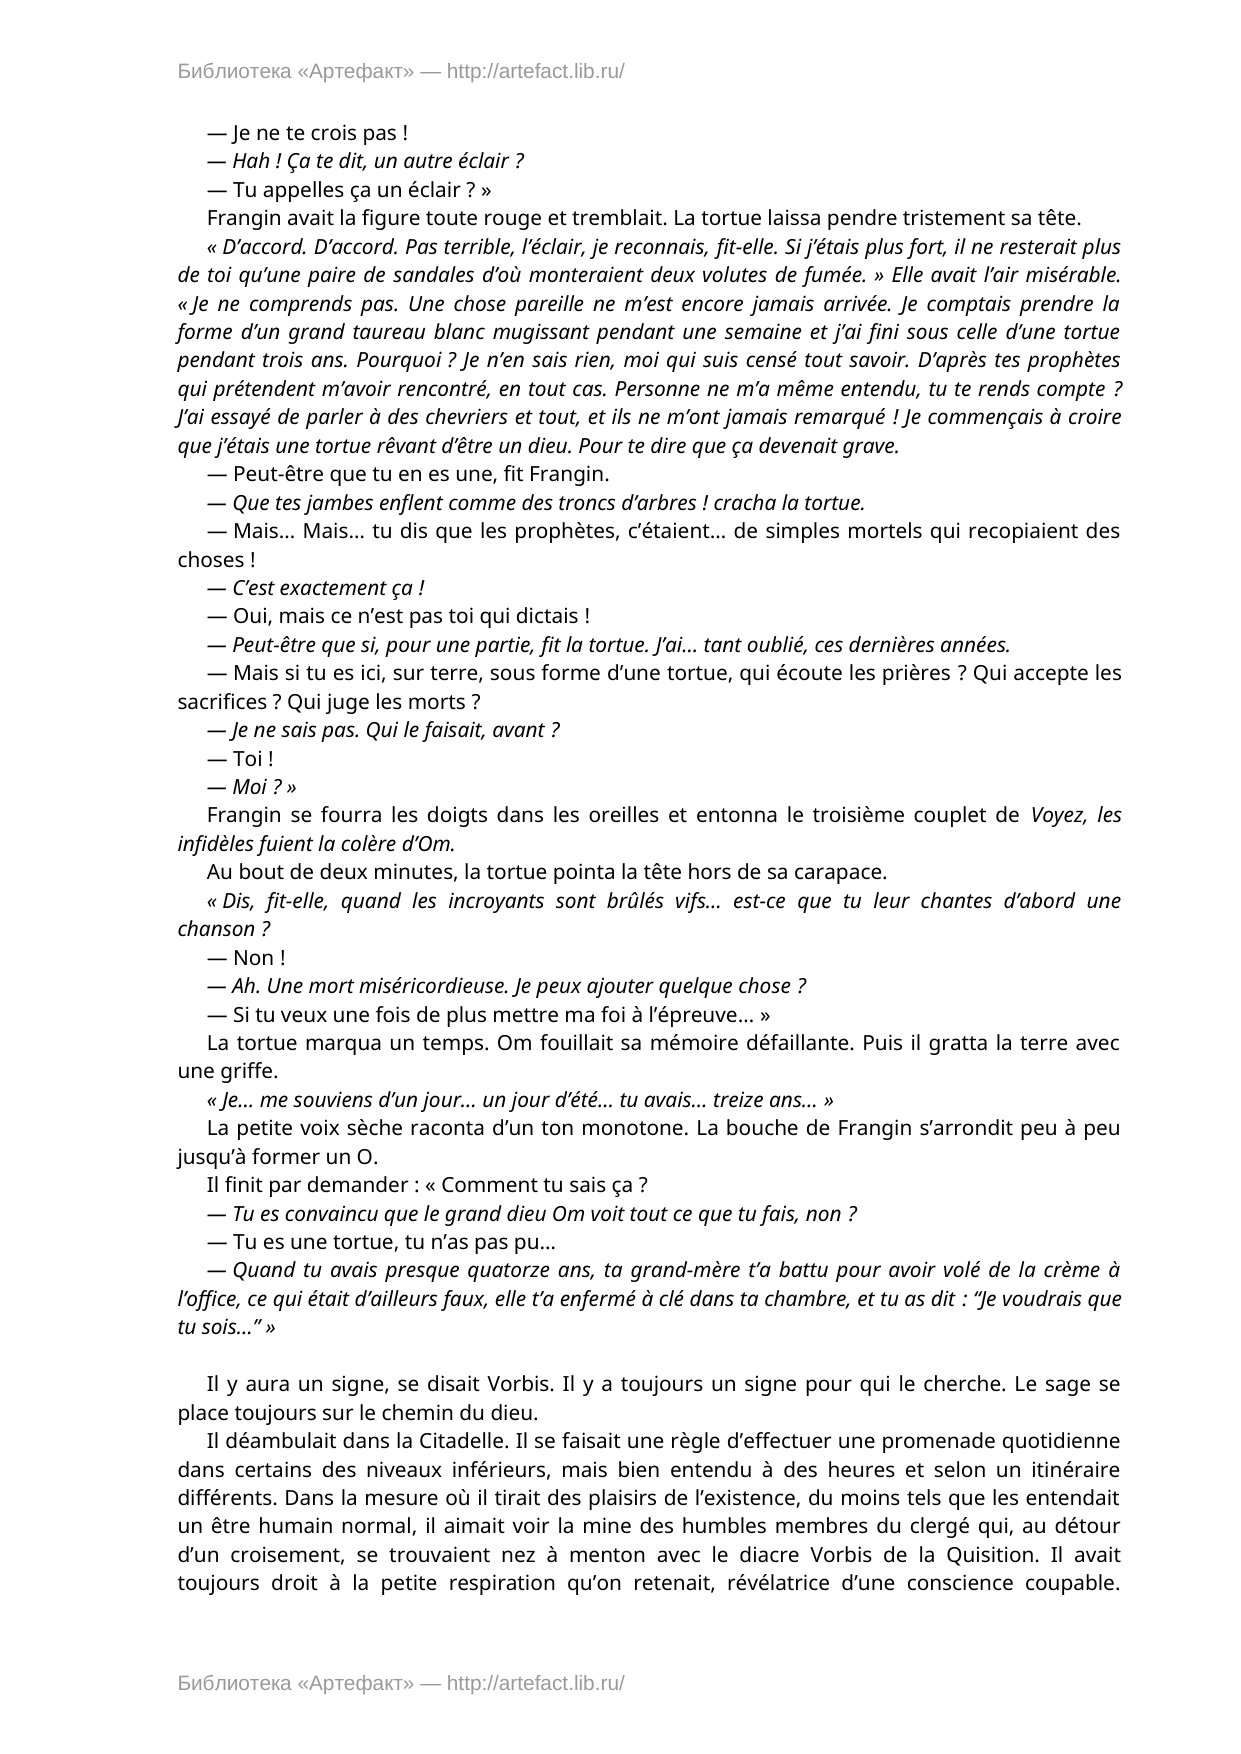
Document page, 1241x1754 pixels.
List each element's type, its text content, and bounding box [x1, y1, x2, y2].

text — Je ne te crois pas ! [177, 118, 1122, 147]
text Au bout de deux minutes, la tortue pointa la tête hors de sa carapace. [177, 857, 1122, 886]
text — Peut-être que tu en es une, fit Frangin. [177, 459, 1122, 488]
text Frangin avait la figure toute rouge et tremblait. La tortue laissa pendre tristement sa tête. [177, 203, 1122, 232]
text — Tu appelles ça un éclair ? » [177, 175, 1122, 203]
text « D’accord. D’accord. Pas terrible, l’éclair, je reconnais, fit-elle. Si j’étais plus fort, il ne resterait plus de toi qu’une paire de sandales d’où monteraient deux volutes de fumée. » Elle avait l’air misérable. « Je ne comprends pas. Une chose pareille ne m’est encore jamais arrivée. Je comptais prendre la forme d’un grand taureau blanc mugissant pendant une semaine et j’ai fini sous celle d’une tortue pendant trois ans. Pourquoi ? Je n’en sais rien, moi qui suis censé tout savoir. D’après tes prophètes qui prétendent m’avoir rencontré, en tout cas. Personne ne m’a même entendu, tu te rends compte ? J’ai essayé de parler à des chevriers et tout, et ils ne m’ont jamais remarqué ! Je commençais à croire que j’étais une tortue rêvant d’être un dieu. Pour te dire que ça devenait grave. [177, 232, 1122, 459]
text — Mais… Mais… tu dis que les prophètes, c’étaient… de simples mortels qui recopiaient des choses ! [177, 516, 1122, 573]
text — Moi ? » [177, 772, 1122, 801]
text — Oui, mais ce n’est pas toi qui dictais ! [177, 602, 1122, 630]
text — Ah. Une mort miséricordieuse. Je peux ajouter quelque chose ? [177, 971, 1122, 1000]
text — C’est exactement ça ! [177, 573, 1122, 602]
text — Hah ! Ça te dit, un autre éclair ? [177, 147, 1122, 175]
text Frangin se fourra les doigts dans les oreilles et entonna le troisième couplet de Voyez, les infidèles fuient la colère d’Om. [177, 801, 1122, 857]
text La petite voix sèche raconta d’un ton monotone. La bouche de Frangin s’arrondit peu à peu jusqu’à former un O. [177, 1113, 1122, 1170]
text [177, 1426, 1122, 1597]
text « Dis, fit-elle, quand les incroyants sont brûlés vifs… est-ce que tu leur chantes d’abord une chanson ? [177, 886, 1122, 943]
text Il y aura un signe, se disait Vorbis. Il y a toujours un signe pour qui le cherche. Le sage se place toujours sur le chemin du dieu. [177, 1369, 1122, 1426]
text — Non ! [177, 943, 1122, 971]
text — Peut-être que si, pour une partie, fit la tortue. J’ai… tant oublié, ces dernières années. [177, 630, 1122, 658]
text — Je ne sais pas. Qui le faisait, avant ? [177, 715, 1122, 744]
text — Quand tu avais presque quatorze ans, ta grand-mère t’a battu pour avoir volé de la crème à l’office, ce qui était d’ailleurs faux, elle t’a enfermé à clé dans ta chambre, et tu as dit : “Je voudrais que tu sois…” » [177, 1256, 1122, 1341]
text — Si tu veux une fois de plus mettre ma foi à l’épreuve… » [177, 1000, 1122, 1028]
text — Tu es une tortue, tu n’as pas pu… [177, 1227, 1122, 1256]
text — Mais si tu es ici, sur terre, sous forme d’une tortue, qui écoute les prières ? Qui accepte les sacrifices ? Qui juge les morts ? [177, 658, 1122, 715]
text — Tu es convaincu que le grand dieu Om voit tout ce que tu fais, non ? [177, 1199, 1122, 1227]
text « Je… me souviens d’un jour… un jour d’été… tu avais… treize ans… » [177, 1085, 1122, 1113]
text La tortue marqua un temps. Om fouillait sa mémoire défaillante. Puis il gratta la terre avec une griffe. [177, 1028, 1122, 1085]
text Il finit par demander : « Comment tu sais ça ? [177, 1170, 1122, 1199]
text — Toi ! [177, 744, 1122, 772]
text — Que tes jambes enflent comme des troncs d’arbres ! cracha la tortue. [177, 488, 1122, 516]
